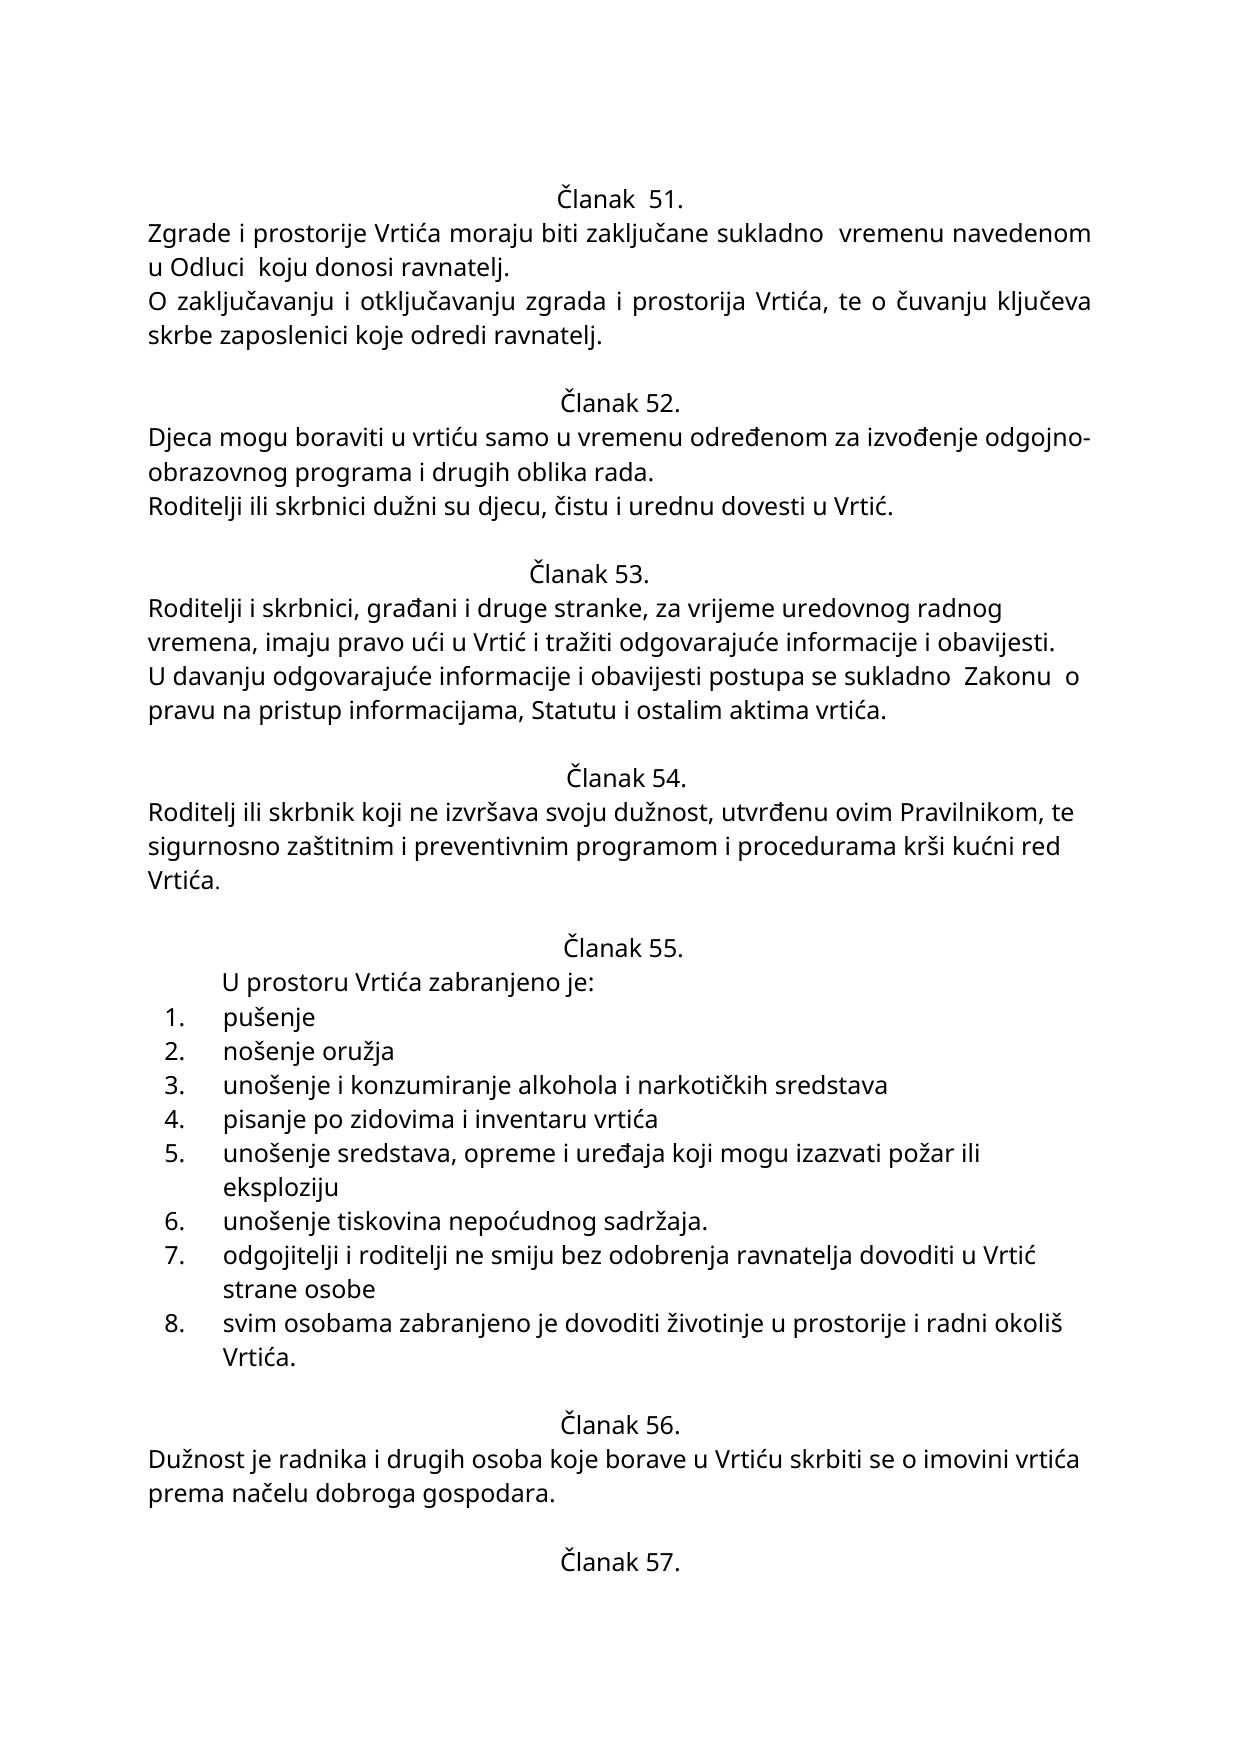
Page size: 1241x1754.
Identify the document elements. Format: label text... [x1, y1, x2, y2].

text U prostoru Vrtića zabranjeno je: [148, 965, 1093, 999]
list unošenje sredstava, opreme i uređaja koji mogu izazvati požar ili eksploziju [185, 1135, 1093, 1203]
list odgojitelji i roditelji ne smiju bez odobrenja ravnatelja dovoditi u Vrtić strane osobe [185, 1238, 1093, 1306]
text Dužnost je radnika i drugih osoba koje borave u Vrtiću skrbiti se o imovini vrtića prema načelu dobroga gospodara. [148, 1442, 1093, 1510]
text U davanju odgovarajuće informacije i obavijesti postupa se sukladno Zakonu o pravu na pristup informacijama, Statutu i ostalim aktima vrtića. [148, 658, 1093, 727]
text Roditelji i skrbnici, građani i druge stranke, za vrijeme uredovnog radnog vremena, imaju pravo ući u Vrtić i tražiti odgovarajuće informacije i obavijesti. [148, 590, 1093, 658]
text Članak 51. [148, 182, 1093, 216]
list unošenje i konzumiranje alkohola i narkotičkih sredstava [185, 1067, 1093, 1101]
list nošenje oružja [185, 1033, 1093, 1067]
text Članak 52. [148, 386, 1093, 420]
text Roditelj ili skrbnik koji ne izvršava svoju dužnost, utvrđenu ovim Pravilnikom, te sigurnosno zaštitnim i preventivnim programom i procedurama krši kućni red Vrtića. [148, 795, 1093, 897]
list pušenje [185, 999, 1093, 1033]
text O zaključavanju i otključavanju zgrada i prostorija Vrtića, te o čuvanju ključeva skrbe zaposlenici koje odredi ravnatelj. [148, 284, 1093, 352]
text Članak 53. [185, 556, 1093, 590]
list svim osobama zabranjeno je dovoditi životinje u prostorije i radni okoliš Vrtića. [185, 1306, 1093, 1374]
text Zgrade i prostorije Vrtića moraju biti zaključane sukladno vremenu navedenom u Odluci koju donosi ravnatelj. [148, 216, 1093, 284]
text Članak 54. [148, 761, 1093, 795]
list pisanje po zidovima i inventaru vrtića [185, 1101, 1093, 1135]
text Članak 55. [148, 931, 1093, 965]
list unošenje tiskovina nepoćudnog sadržaja. [185, 1203, 1093, 1238]
text Djeca mogu boraviti u vrtiću samo u vremenu određenom za izvođenje odgojno-obrazovnog programa i drugih oblika rada. [148, 420, 1093, 488]
text Članak 57. [148, 1544, 1093, 1578]
text Članak 56. [148, 1408, 1093, 1442]
text Roditelji ili skrbnici dužni su djecu, čistu i urednu dovesti u Vrtić. [148, 488, 1093, 522]
